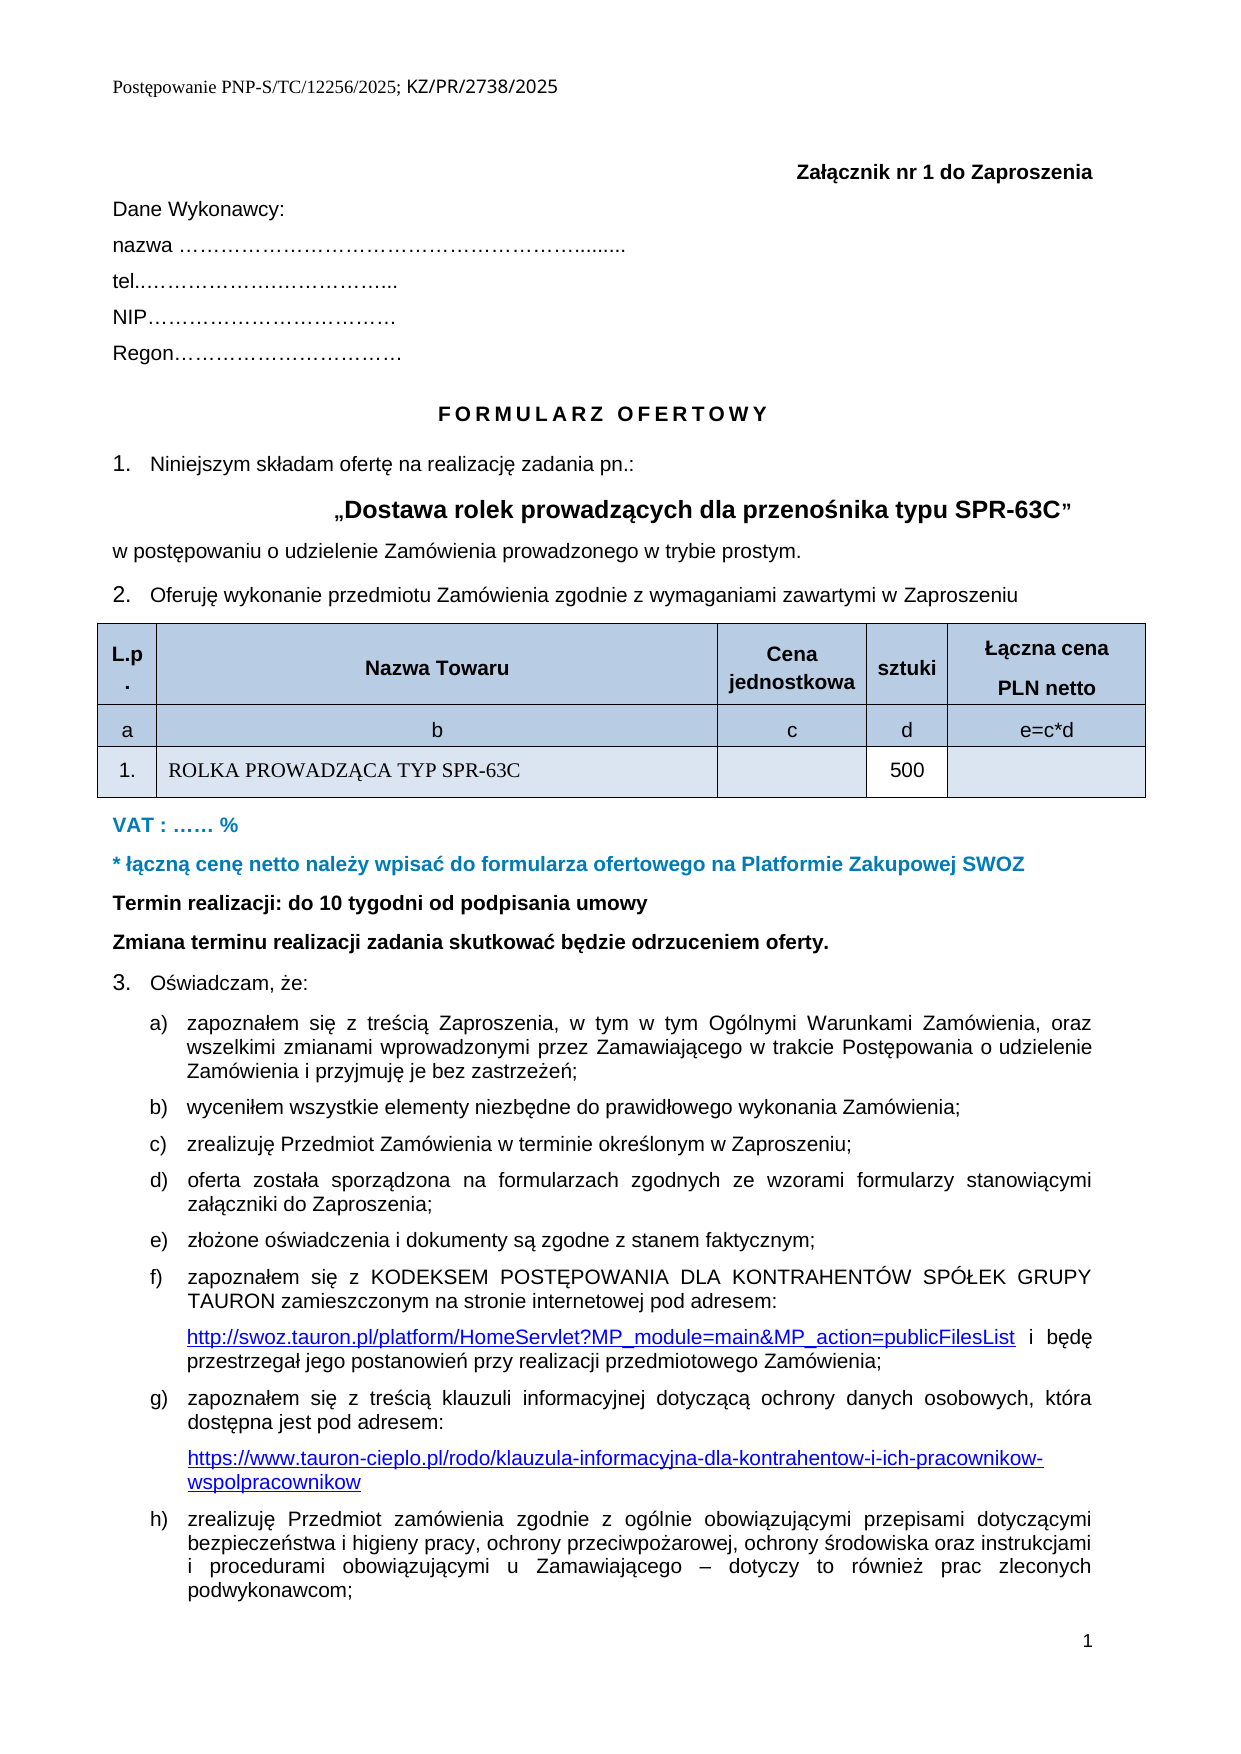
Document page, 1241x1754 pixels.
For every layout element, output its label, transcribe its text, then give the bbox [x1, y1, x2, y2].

table_cell c [718, 705, 866, 746]
list złożone oświadczenia i dokumenty są zgodne z stanem faktycznym; [150, 1228, 1092, 1252]
table_header Łączna cena PLN netto [948, 624, 1145, 704]
table_cell 500 [867, 747, 947, 797]
list zrealizuję Przedmiot Zamówienia w terminie określonym w Zaproszeniu; [149, 1131, 1092, 1155]
table_cell d [867, 705, 947, 746]
list Oferuję wykonanie przedmiotu Zamówienia zgodnie z wymaganiami zawartymi w Zaproszeniu [112, 581, 1092, 607]
text NIP……………………………… [112, 304, 1092, 328]
table_cell b [157, 705, 717, 746]
text http://swoz.tauron.pl/platform/HomeServlet?MP_module=main&MP_action=publicFilesList i będę przestrzegał jego postanowień przy realizacji przedmiotowego Zamówienia; [187, 1325, 1092, 1373]
list zapoznałem się z KODEKSEM POSTĘPOWANIA DLA KONTRAHENTÓW SPÓŁEK GRUPY TAURON zamieszczonym na stronie internetowej pod adresem: [150, 1265, 1092, 1313]
text Regon…………………………… [112, 340, 1092, 364]
table_cell ROLKA PROWADZĄCA TYP SPR-63C [157, 747, 717, 797]
table_header Cena jednostkowa [718, 624, 866, 704]
text * łączną cenę netto należy wpisać do formularza ofertowego na Platformie Zakupowej SWOZ [112, 852, 1092, 876]
text w postępowaniu o udzielenie Zamówienia prowadzonego w trybie prostym. [112, 539, 1092, 563]
table_header sztuki [867, 624, 947, 704]
list https://www.tauron-cieplo.pl/rodo/klauzula-informacyjna-dla-kontrahentow-i-ich-pracownikow-wspolpracownikow [187, 1446, 1092, 1494]
text VAT : …… % [112, 813, 1092, 837]
text nazwa …………………………………………………......... [112, 233, 1092, 257]
table_cell 1. [98, 747, 156, 797]
list oferta została sporządzona na formularzach zgodnych ze wzorami formularzy stanowiącymi załączniki do Zaproszenia; [150, 1168, 1092, 1216]
table_cell [948, 747, 1145, 797]
list wyceniłem wszystkie elementy niezbędne do prawidłowego wykonania Zamówienia; [149, 1095, 1092, 1119]
table_header Nazwa Towaru [157, 624, 717, 704]
text Zmiana terminu realizacji zadania skutkować będzie odrzuceniem oferty. [112, 930, 1092, 954]
table_cell [718, 747, 866, 797]
table_cell e=c*d [948, 705, 1145, 746]
list Oświadczam, że: [112, 969, 1092, 996]
text Dane Wykonawcy: [112, 197, 1092, 221]
list zapoznałem się z treścią Zaproszenia, w tym w tym Ogólnymi Warunkami Zamówienia, oraz wszelkimi zmianami wprowadzonymi przez Zamawiającego w trakcie Postępowania o udzielenie Zamówienia i przyjmuję je bez zastrzeżeń; [149, 1011, 1092, 1082]
table_header L.p. [98, 624, 156, 704]
list Niniejszym składam ofertę na realizację zadania pn.: [112, 450, 1092, 477]
list zapoznałem się z treścią klauzuli informacyjnej dotyczącą ochrony danych osobowych, która dostępna jest pod adresem: [150, 1386, 1092, 1433]
text FORMULARZ OFERTOWY [112, 401, 1092, 425]
text tel..……………….……………... [112, 268, 1092, 292]
table_cell a [98, 705, 156, 746]
list zrealizuję Przedmiot zamówienia zgodnie z ogólnie obowiązującymi przepisami dotyczącymi bezpieczeństwa i higieny pracy, ochrony przeciwpożarowej, ochrony środowiska oraz instrukcjami i procedurami obowiązującymi u Zamawiającego – dotyczy to również prac zleconych podwykonawcom; [150, 1506, 1092, 1602]
text Termin realizacji: do 10 tygodni od podpisania umowy [112, 891, 1092, 915]
subtitle Załącznik nr 1 do Zaproszenia [112, 160, 1092, 184]
list „Dostawa rolek prowadzących dla przenośnika typu SPR-63C” [260, 496, 1092, 524]
